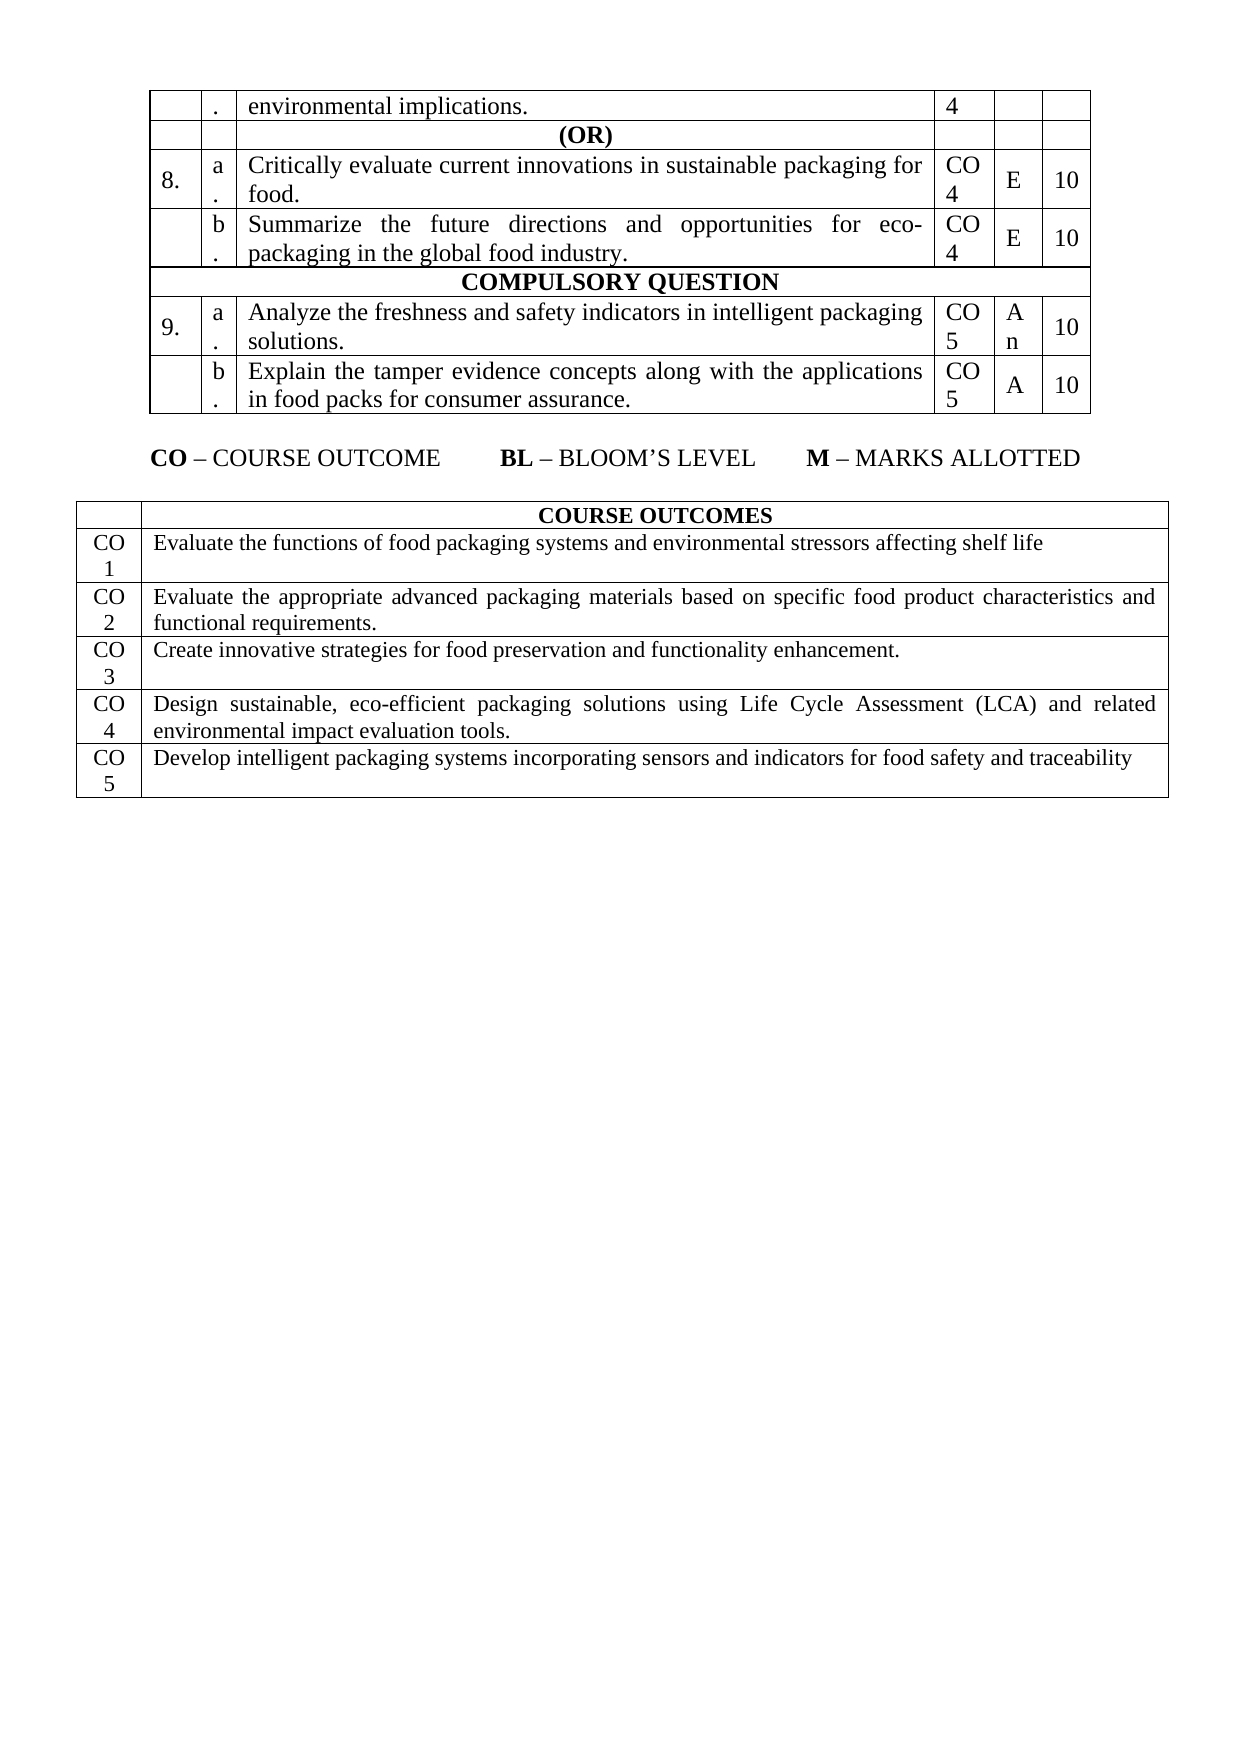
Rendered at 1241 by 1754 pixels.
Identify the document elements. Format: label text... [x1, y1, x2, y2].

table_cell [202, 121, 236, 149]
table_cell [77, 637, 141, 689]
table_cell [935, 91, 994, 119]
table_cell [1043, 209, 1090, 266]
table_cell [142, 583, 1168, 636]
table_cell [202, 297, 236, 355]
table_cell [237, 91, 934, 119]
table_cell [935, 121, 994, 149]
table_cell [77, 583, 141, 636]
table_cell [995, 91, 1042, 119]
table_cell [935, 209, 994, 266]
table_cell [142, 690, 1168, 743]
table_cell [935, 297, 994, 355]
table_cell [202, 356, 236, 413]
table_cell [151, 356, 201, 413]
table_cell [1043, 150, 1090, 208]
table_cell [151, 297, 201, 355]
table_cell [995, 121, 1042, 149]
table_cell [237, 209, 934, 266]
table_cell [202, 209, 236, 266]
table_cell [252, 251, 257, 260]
text CO – COURSE OUTCOME BL – BLOOM’S LEVEL M – MARKS ALLOTTED [150, 443, 1090, 472]
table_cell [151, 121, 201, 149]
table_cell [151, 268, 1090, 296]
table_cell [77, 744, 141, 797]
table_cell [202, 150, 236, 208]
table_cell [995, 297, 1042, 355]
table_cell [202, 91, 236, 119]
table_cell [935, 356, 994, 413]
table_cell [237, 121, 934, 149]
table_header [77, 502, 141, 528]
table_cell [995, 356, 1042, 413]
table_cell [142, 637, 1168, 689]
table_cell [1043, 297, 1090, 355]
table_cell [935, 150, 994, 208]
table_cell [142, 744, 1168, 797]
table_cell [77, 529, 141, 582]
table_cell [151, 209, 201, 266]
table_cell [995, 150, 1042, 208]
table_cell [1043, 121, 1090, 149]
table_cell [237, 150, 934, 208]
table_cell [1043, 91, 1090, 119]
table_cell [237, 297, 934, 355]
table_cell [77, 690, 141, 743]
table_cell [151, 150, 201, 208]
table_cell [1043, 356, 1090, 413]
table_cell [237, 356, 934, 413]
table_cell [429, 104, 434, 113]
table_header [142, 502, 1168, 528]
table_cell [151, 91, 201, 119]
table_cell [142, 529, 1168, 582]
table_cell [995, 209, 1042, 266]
